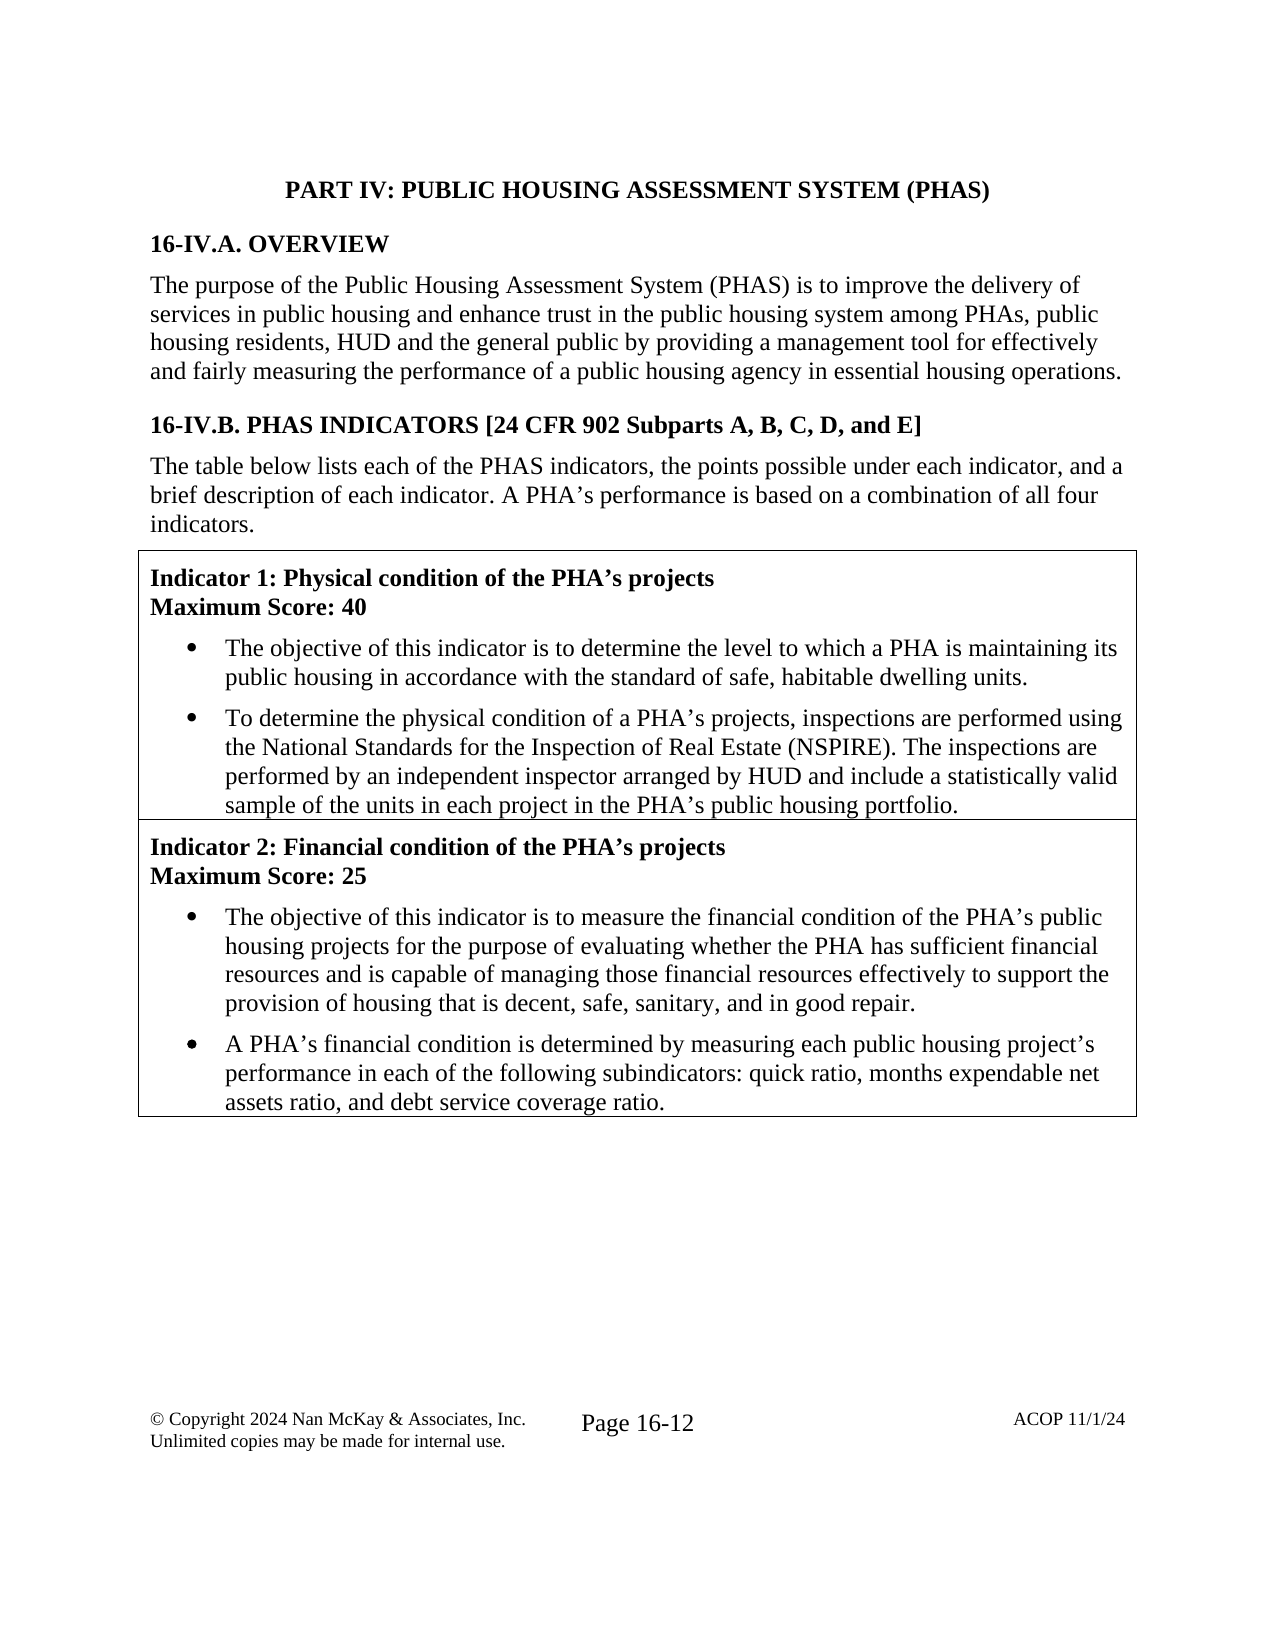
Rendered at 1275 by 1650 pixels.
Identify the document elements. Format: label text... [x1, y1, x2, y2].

text 16-IV.A. OVERVIEW [150, 229, 1125, 257]
text PART IV: PUBLIC HOUSING ASSESSMENT SYSTEM (PHAS) [150, 175, 1125, 204]
text The purpose of the Public Housing Assessment System (PHAS) is to improve the delivery of services in public housing and enhance trust in the public housing system among PHAs, public housing residents, HUD and the general public by providing a management tool for effectively and fairly measuring the performance of a public housing agency in essential housing operations. [150, 270, 1125, 385]
table_header Indicator 1: Physical condition of the PHA’s projects Maximum Score: 40 The objective of this indicator is to determine the level to which a PHA is maintaining its public housing in accordance with the standard of safe, habitable dwelling units. To determine the physical condition of a PHA’s projects, inspections are performed using the National Standards for the Inspection of Real Estate (NSPIRE). The inspections are performed by an independent inspector arranged by HUD and include a statistically valid sample of the units in each project in the PHA’s public housing portfolio. [139, 551, 1136, 818]
table_cell Indicator 2: Financial condition of the PHA’s projects Maximum Score: 25 The objective of this indicator is to measure the financial condition of the PHA’s public housing projects for the purpose of evaluating whether the PHA has sufficient financial resources and is capable of managing those financial resources effectively to support the provision of housing that is decent, safe, sanitary, and in good repair. A PHA’s financial condition is determined by measuring each public housing project’s performance in each of the following subindicators: quick ratio, months expendable net assets ratio, and debt service coverage ratio. [139, 820, 1136, 1116]
text 16-IV.B. PHAS INDICATORS [24 CFR 902 Subparts A, B, C, D, and E] [150, 410, 1125, 439]
text The table below lists each of the PHAS indicators, the points possible under each indicator, and a brief description of each indicator. A PHA’s performance is based on a combination of all four indicators. [150, 451, 1125, 537]
